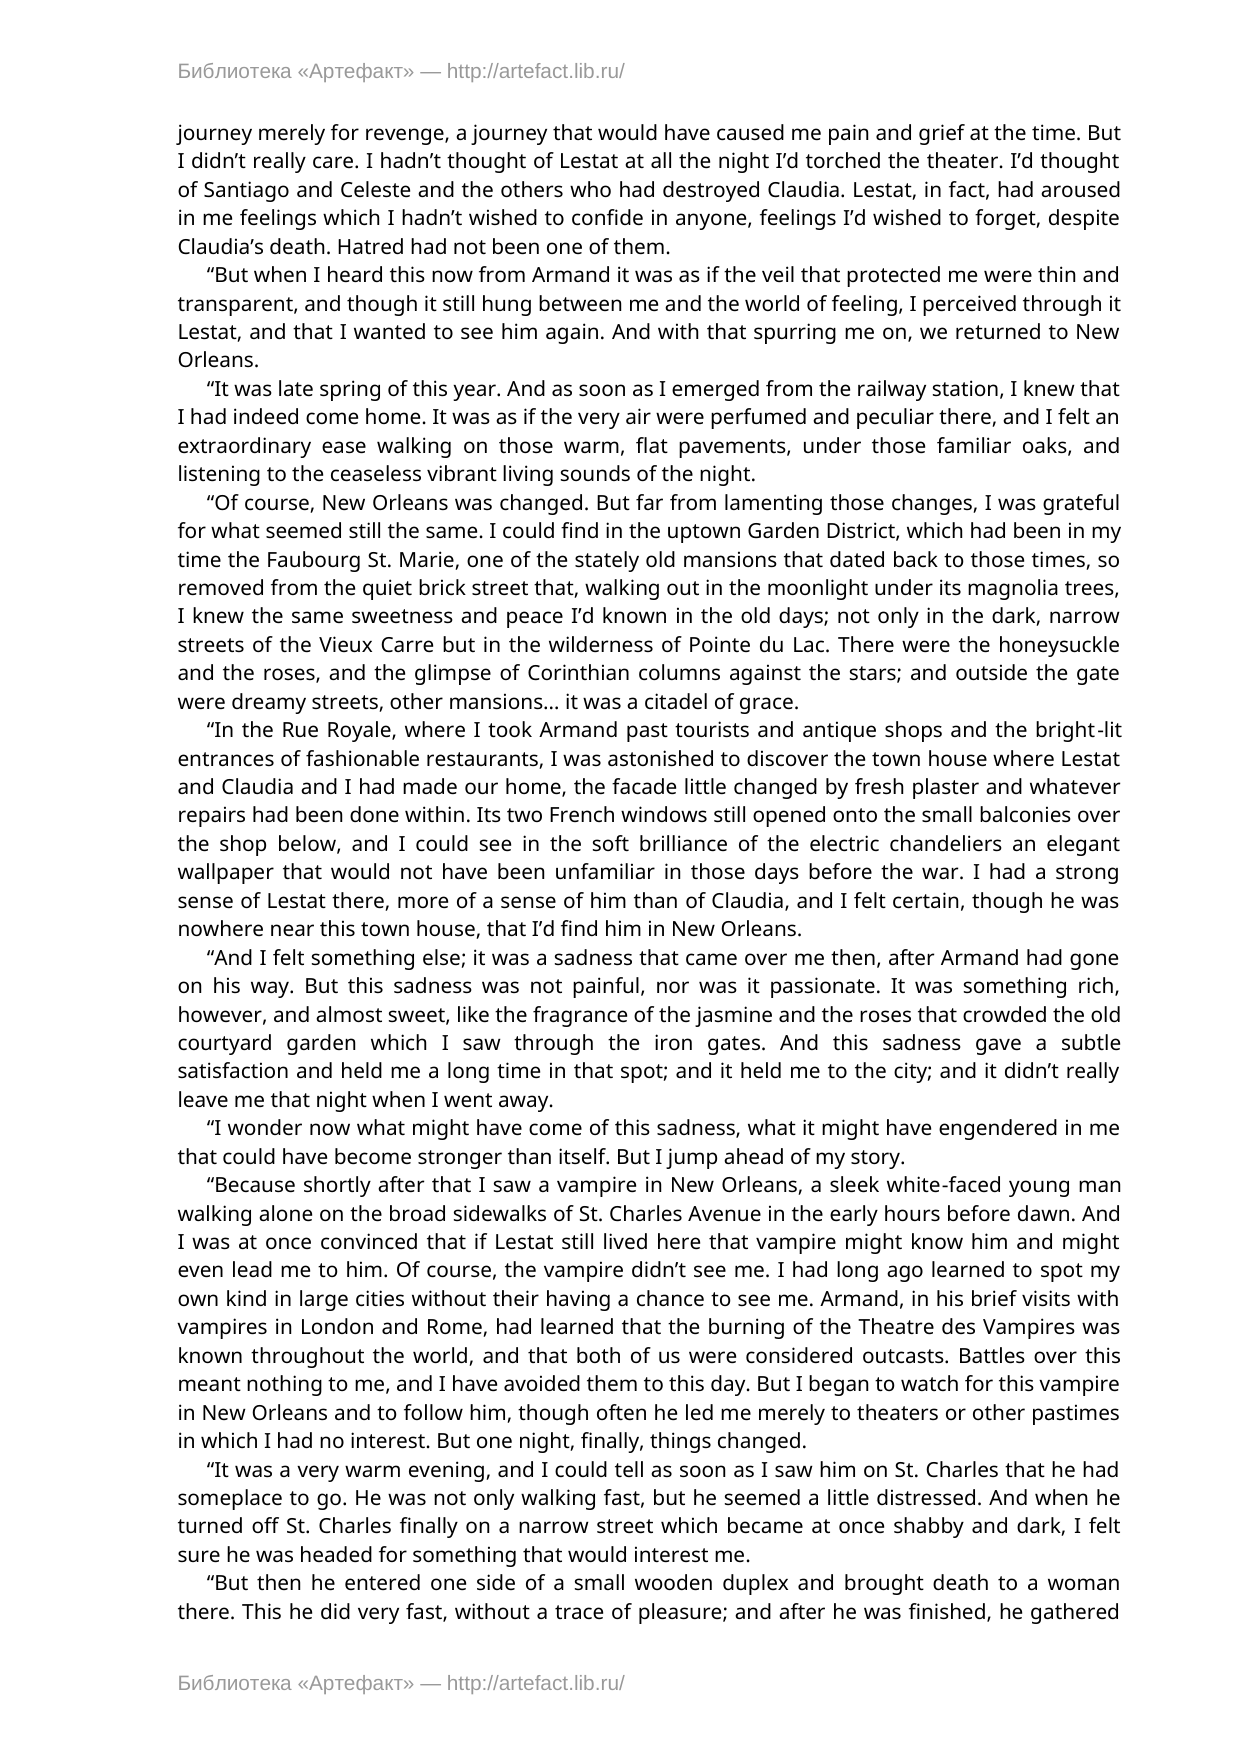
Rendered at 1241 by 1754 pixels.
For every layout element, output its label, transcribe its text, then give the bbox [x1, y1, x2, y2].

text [177, 1568, 1122, 1625]
text “Of course, New Orleans was changed. But far from lamenting those changes, I was grateful for what seemed still the same. I could find in the uptown Garden District, which had been in my time the Faubourg St. Marie, one of the stately old mansions that dated back to those times, so removed from the quiet brick street that, walking out in the moonlight under its magnolia trees, I knew the same sweetness and peace I’d known in the old days; not only in the dark, narrow streets of the Vieux Carre but in the wilderness of Pointe du Lac. There were the honeysuckle and the roses, and the glimpse of Corinthian columns against the stars; and outside the gate were dreamy streets, other mansions… it was a citadel of grace. [177, 488, 1122, 715]
text “I wonder now what might have come of this sadness, what it might have engendered in me that could have become stronger than itself. But I jump ahead of my story. [177, 1113, 1122, 1170]
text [177, 118, 1122, 260]
text “It was a very warm evening, and I could tell as soon as I saw him on St. Charles that he had someplace to go. He was not only walking fast, but he seemed a little distressed. And when he turned off St. Charles finally on a narrow street which became at once shabby and dark, I felt sure he was headed for something that would interest me. [177, 1455, 1122, 1568]
text “And I felt something else; it was a sadness that came over me then, after Armand had gone on his way. But this sadness was not painful, nor was it passionate. It was something rich, however, and almost sweet, like the fragrance of the jasmine and the roses that crowded the old courtyard garden which I saw through the iron gates. And this sadness gave a subtle satisfaction and held me a long time in that spot; and it held me to the city; and it didn’t really leave me that night when I went away. [177, 943, 1122, 1113]
text “But when I heard this now from Armand it was as if the veil that protected me were thin and transparent, and though it still hung between me and the world of feeling, I perceived through it Lestat, and that I wanted to see him again. And with that spurring me on, we returned to New Orleans. [177, 260, 1122, 374]
text “Because shortly after that I saw a vampire in New Orleans, a sleek white-faced young man walking alone on the broad sidewalks of St. Charles Avenue in the early hours before dawn. And I was at once convinced that if Lestat still lived here that vampire might know him and might even lead me to him. Of course, the vampire didn’t see me. I had long ago learned to spot my own kind in large cities without their having a chance to see me. Armand, in his brief visits with vampires in London and Rome, had learned that the burning of the Theatre des Vampires was known throughout the world, and that both of us were considered outcasts. Battles over this meant nothing to me, and I have avoided them to this day. But I began to watch for this vampire in New Orleans and to follow him, though often he led me merely to theaters or other pastimes in which I had no interest. But one night, finally, things changed. [177, 1170, 1122, 1455]
text “In the Rue Royale, where I took Armand past tourists and antique shops and the bright-lit entrances of fashionable restaurants, I was astonished to discover the town house where Lestat and Claudia and I had made our home, the facade little changed by fresh plaster and whatever repairs had been done within. Its two French windows still opened onto the small balconies over the shop below, and I could see in the soft brilliance of the electric chandeliers an elegant wallpaper that would not have been unfamiliar in those days before the war. I had a strong sense of Lestat there, more of a sense of him than of Claudia, and I felt certain, though he was nowhere near this town house, that I’d find him in New Orleans. [177, 715, 1122, 943]
text “It was late spring of this year. And as soon as I emerged from the railway station, I knew that I had indeed come home. It was as if the very air were perfumed and peculiar there, and I felt an extraordinary ease walking on those warm, flat pavements, under those familiar oaks, and listening to the ceaseless vibrant living sounds of the night. [177, 374, 1122, 488]
